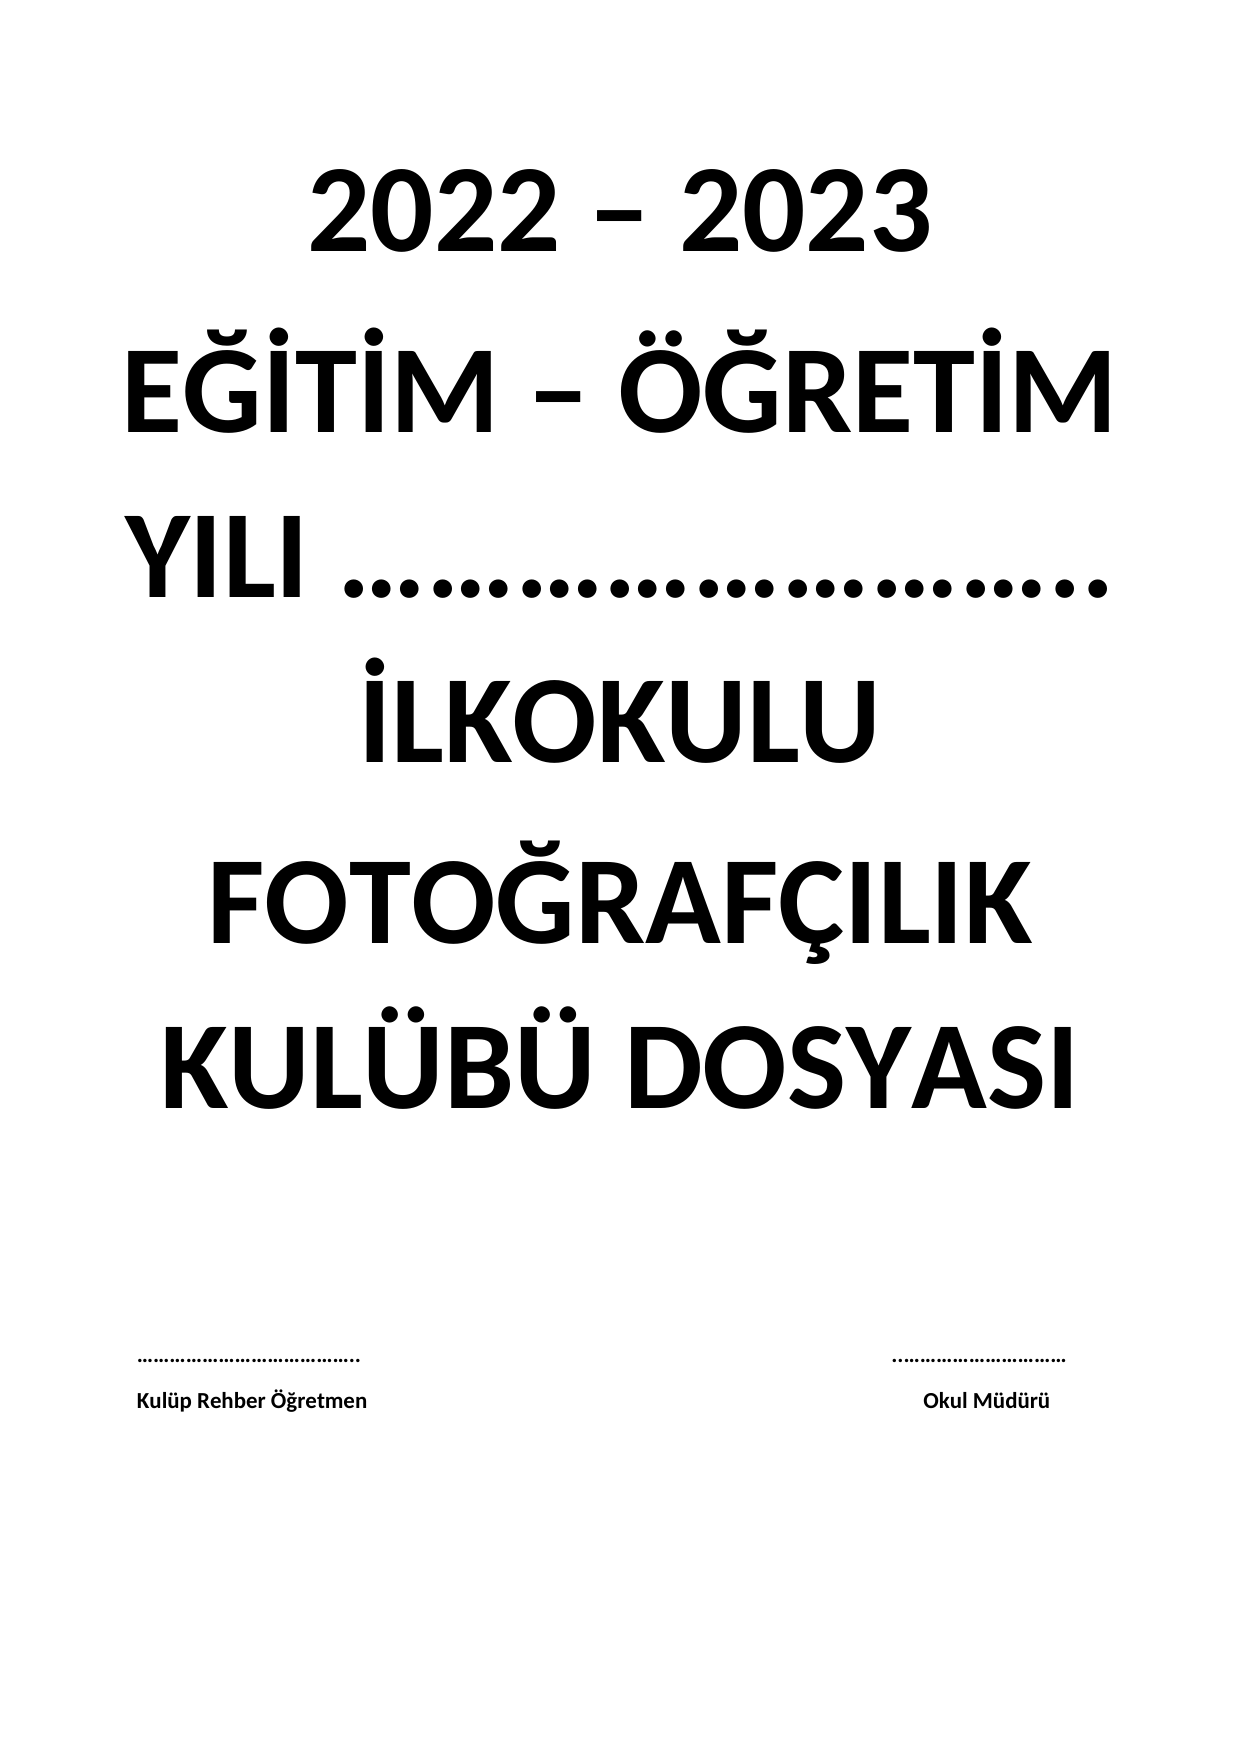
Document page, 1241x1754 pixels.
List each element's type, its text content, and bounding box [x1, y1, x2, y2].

text FOTOĞRAFÇILIK KULÜBÜ DOSYASI [75, 823, 1165, 1140]
text 2022 – 2023 [75, 130, 1165, 283]
text EĞİTİM – ÖĞRETİM YILI …………………….. İLKOKULU [75, 312, 1165, 794]
text Kulüp Rehber Öğretmen Okul Müdürü [75, 1387, 1165, 1414]
text ………………………………….. ..………………………… [75, 1340, 1165, 1368]
